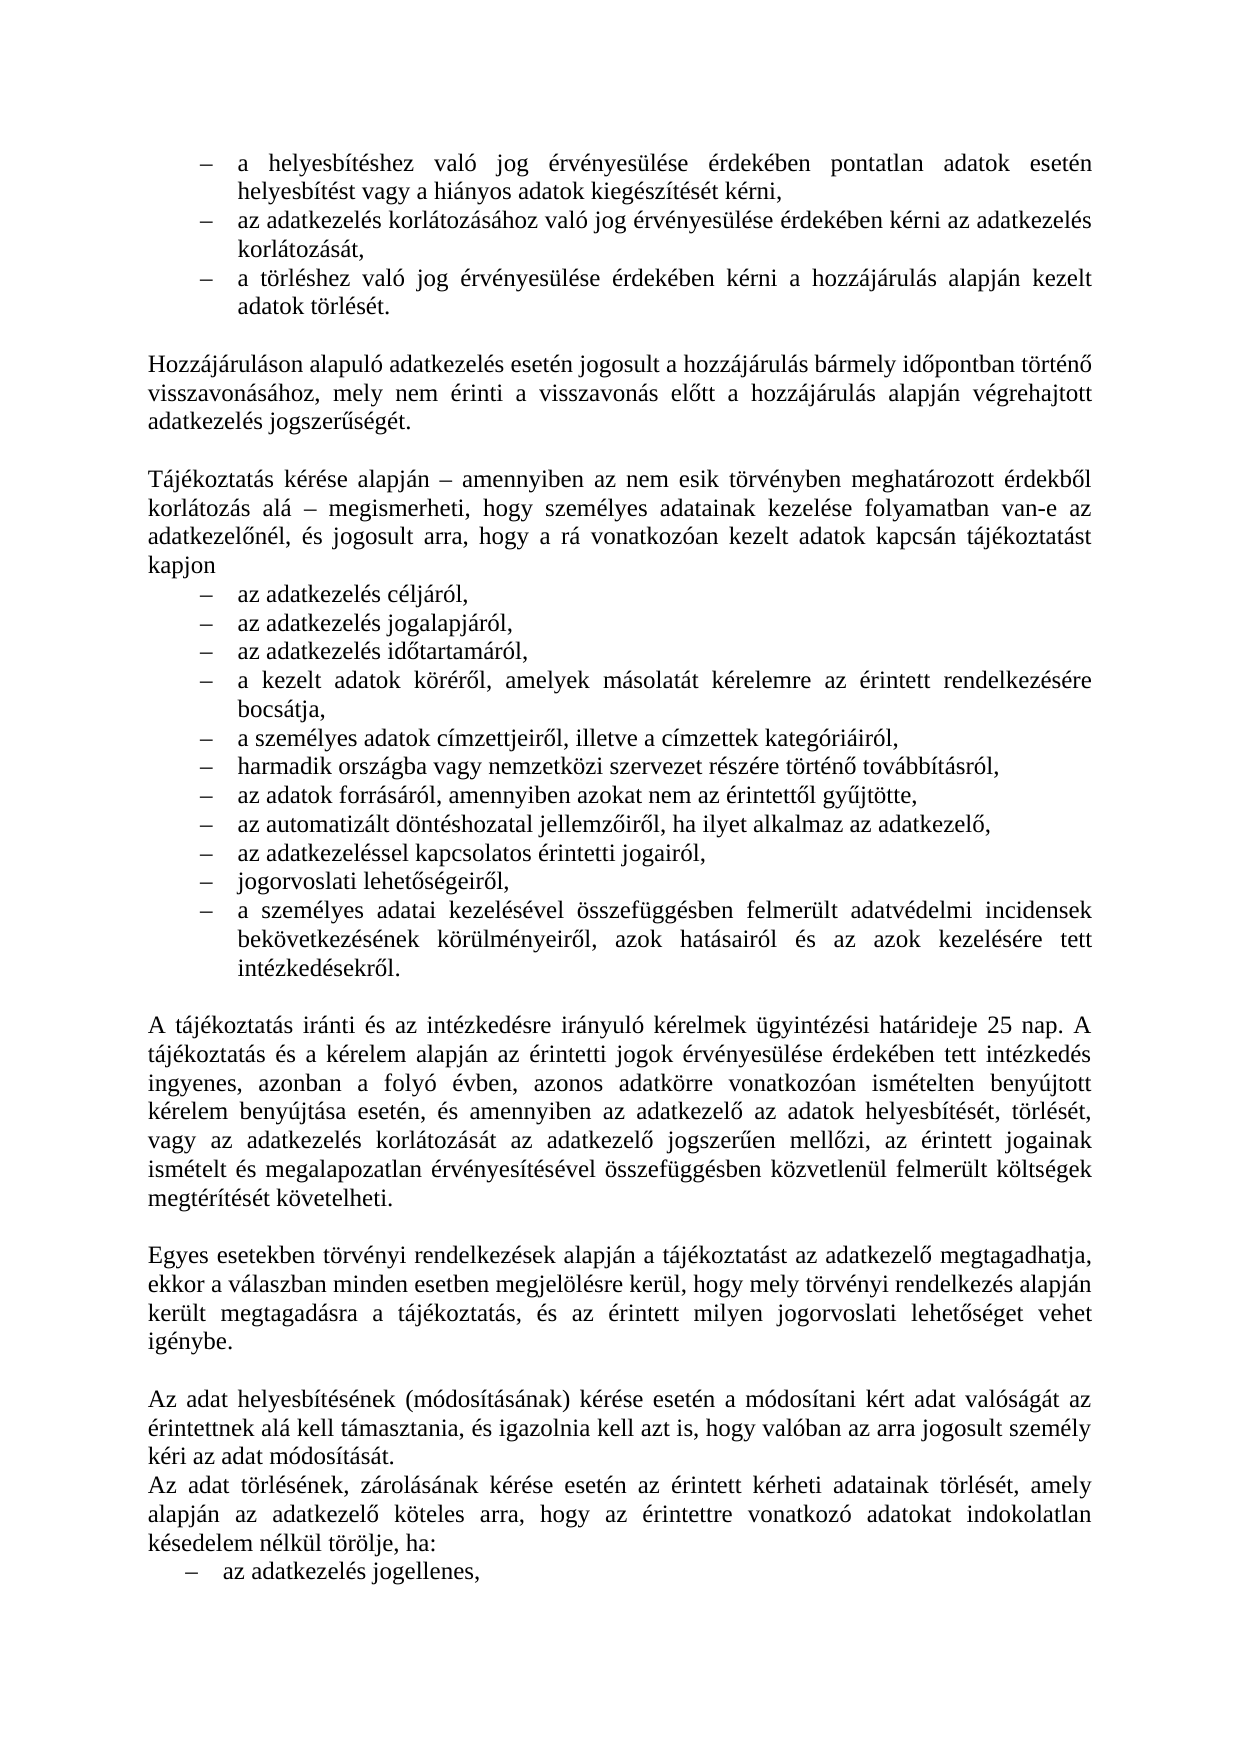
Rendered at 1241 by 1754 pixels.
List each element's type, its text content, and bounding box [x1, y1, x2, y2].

list az automatizált döntéshozatal jellemzőiről, ha ilyet alkalmaz az adatkezelő, [200, 809, 1093, 838]
list harmadik országba vagy nemzetközi szervezet részére történő továbbításról, [200, 751, 1093, 780]
list az adatkezelés jogalapjáról, [200, 608, 1093, 636]
list a törléshez való jog érvényesülése érdekében kérni a hozzájárulás alapján kezelt adatok törlését. [200, 263, 1093, 320]
list jogorvoslati lehetőségeiről, [200, 866, 1093, 895]
list a személyes adatok címzettjeiről, illetve a címzettek kategóriáiról, [200, 723, 1093, 751]
list az adatok forrásáról, amennyiben azokat nem az érintettől gyűjtötte, [200, 780, 1093, 809]
text Egyes esetekben törvényi rendelkezések alapján a tájékoztatást az adatkezelő megtagadhatja, ekkor a válaszban minden esetben megjelölésre kerül, hogy mely törvényi rendelkezés alapján került megtagadásra a tájékoztatás, és az érintett milyen jogorvoslati lehetőséget vehet igénybe. [148, 1240, 1093, 1355]
list az adatkezelés korlátozásához való jog érvényesülése érdekében kérni az adatkezelés korlátozását, [200, 205, 1093, 263]
list az adatkezeléssel kapcsolatos érintetti jogairól, [200, 838, 1093, 866]
list a személyes adatai kezelésével összefüggésben felmerült adatvédelmi incidensek bekövetkezésének körülményeiről, azok hatásairól és az azok kezelésére tett intézkedésekről. [200, 895, 1093, 981]
text Tájékoztatás kérése alapján – amennyiben az nem esik törvényben meghatározott érdekből korlátozás alá – megismerheti, hogy személyes adatainak kezelése folyamatban van-e az adatkezelőnél, és jogosult arra, hogy a rá vonatkozóan kezelt adatok kapcsán tájékoztatást kapjon [148, 464, 1093, 579]
text Hozzájáruláson alapuló adatkezelés esetén jogosult a hozzájárulás bármely időpontban történő visszavonásához, mely nem érinti a visszavonás előtt a hozzájárulás alapján végrehajtott adatkezelés jogszerűségét. [148, 349, 1093, 435]
list a kezelt adatok köréről, amelyek másolatát kérelemre az érintett rendelkezésére bocsátja, [200, 665, 1093, 723]
text Az adat törlésének, zárolásának kérése esetén az érintett kérheti adatainak törlését, amely alapján az adatkezelő köteles arra, hogy az érintettre vonatkozó adatokat indokolatlan késedelem nélkül törölje, ha: [148, 1470, 1093, 1556]
text A tájékoztatás iránti és az intézkedésre irányuló kérelmek ügyintézési határideje 25 nap. A tájékoztatás és a kérelem alapján az érintetti jogok érvényesülése érdekében tett intézkedés ingyenes, azonban a folyó évben, azonos adatkörre vonatkozóan ismételten benyújtott kérelem benyújtása esetén, és amennyiben az adatkezelő az adatok helyesbítését, törlését, vagy az adatkezelés korlátozását az adatkezelő jogszerűen mellőzi, az érintett jogainak ismételt és megalapozatlan érvényesítésével összefüggésben közvetlenül felmerült költségek megtérítését követelheti. [148, 1010, 1093, 1211]
list az adatkezelés céljáról, [200, 579, 1093, 608]
list az adatkezelés időtartamáról, [200, 636, 1093, 665]
list a helyesbítéshez való jog érvényesülése érdekében pontatlan adatok esetén helyesbítést vagy a hiányos adatok kiegészítését kérni, [200, 148, 1093, 205]
list az adatkezelés jogellenes, [185, 1556, 1093, 1585]
text Az adat helyesbítésének (módosításának) kérése esetén a módosítani kért adat valóságát az érintettnek alá kell támasztania, és igazolnia kell azt is, hogy valóban az arra jogosult személy kéri az adat módosítását. [148, 1384, 1093, 1470]
